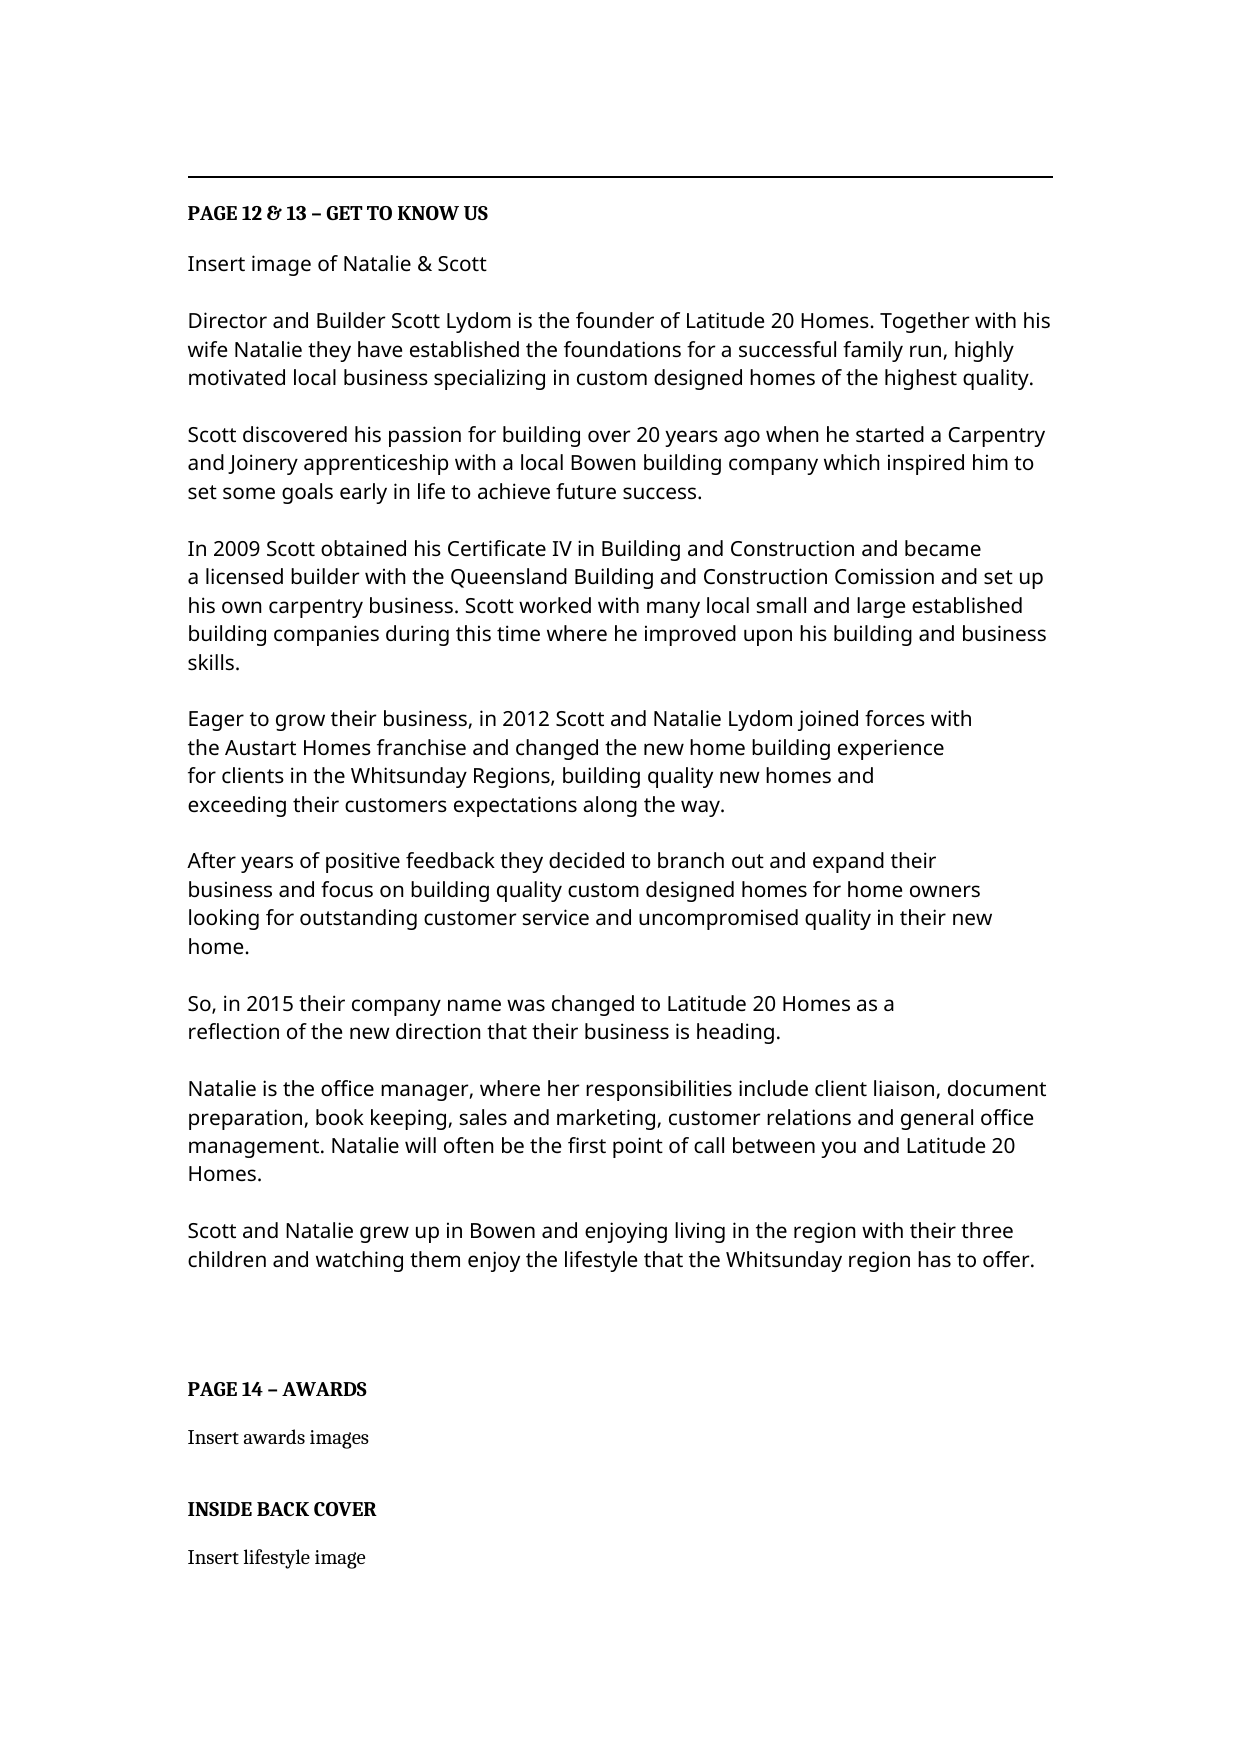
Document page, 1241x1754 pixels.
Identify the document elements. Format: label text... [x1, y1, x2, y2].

text Insert image of Natalie & Scott [187, 249, 1053, 278]
text Natalie is the office manager, where her responsibilities include client liaison, document preparation, book keeping, sales and marketing, customer relations and general office management. Natalie will often be the first point of call between you and Latitude 20 Homes. [187, 1074, 1053, 1188]
text Eager to grow their business, in 2012 Scott and Natalie Lydom joined forces with [187, 704, 1053, 733]
text PAGE 14 – AWARDS [187, 1378, 1053, 1402]
text Insert awards images [187, 1426, 1053, 1450]
text Insert lifestyle image [187, 1546, 1053, 1570]
text PAGE 12 & 13 – GET TO KNOW US [187, 202, 1053, 226]
text So, in 2015 their company name was changed to Latitude 20 Homes as a [187, 989, 1053, 1017]
text Scott and Natalie grew up in Bowen and enjoying living in the region with their three children and watching them enjoy the lifestyle that the Whitsunday region has to offer. [187, 1216, 1053, 1273]
text INSIDE BACK COVER [187, 1498, 1053, 1522]
text reflection of the new direction that their business is heading. [187, 1017, 1053, 1046]
text exceeding their customers expectations along the way. [187, 790, 1053, 818]
text Scott discovered his passion for building over 20 years ago when he started a Carpentry and Joinery apprenticeship with a local Bowen building company which inspired him to set some goals early in life to achieve future success. [187, 420, 1053, 505]
text business and focus on building quality custom designed homes for home owners looking for outstanding customer service and uncompromised quality in their new home. [187, 875, 1053, 960]
text In 2009 Scott obtained his Certificate IV in Building and Construction and became [187, 534, 1053, 562]
text the Austart Homes franchise and changed the new home building experience [187, 733, 1053, 761]
text Director and Builder Scott Lydom is the founder of Latitude 20 Homes. Together with his wife Natalie they have established the foundations for a successful family run, highly motivated local business specializing in custom designed homes of the highest quality. [187, 306, 1053, 392]
text After years of positive feedback they decided to branch out and expand their [187, 847, 1053, 875]
text a licensed builder with the Queensland Building and Construction Comission and set up his own carpentry business. Scott worked with many local small and large established building companies during this time where he improved upon his building and business skills. [187, 562, 1053, 676]
text for clients in the Whitsunday Regions, building quality new homes and [187, 761, 1053, 790]
